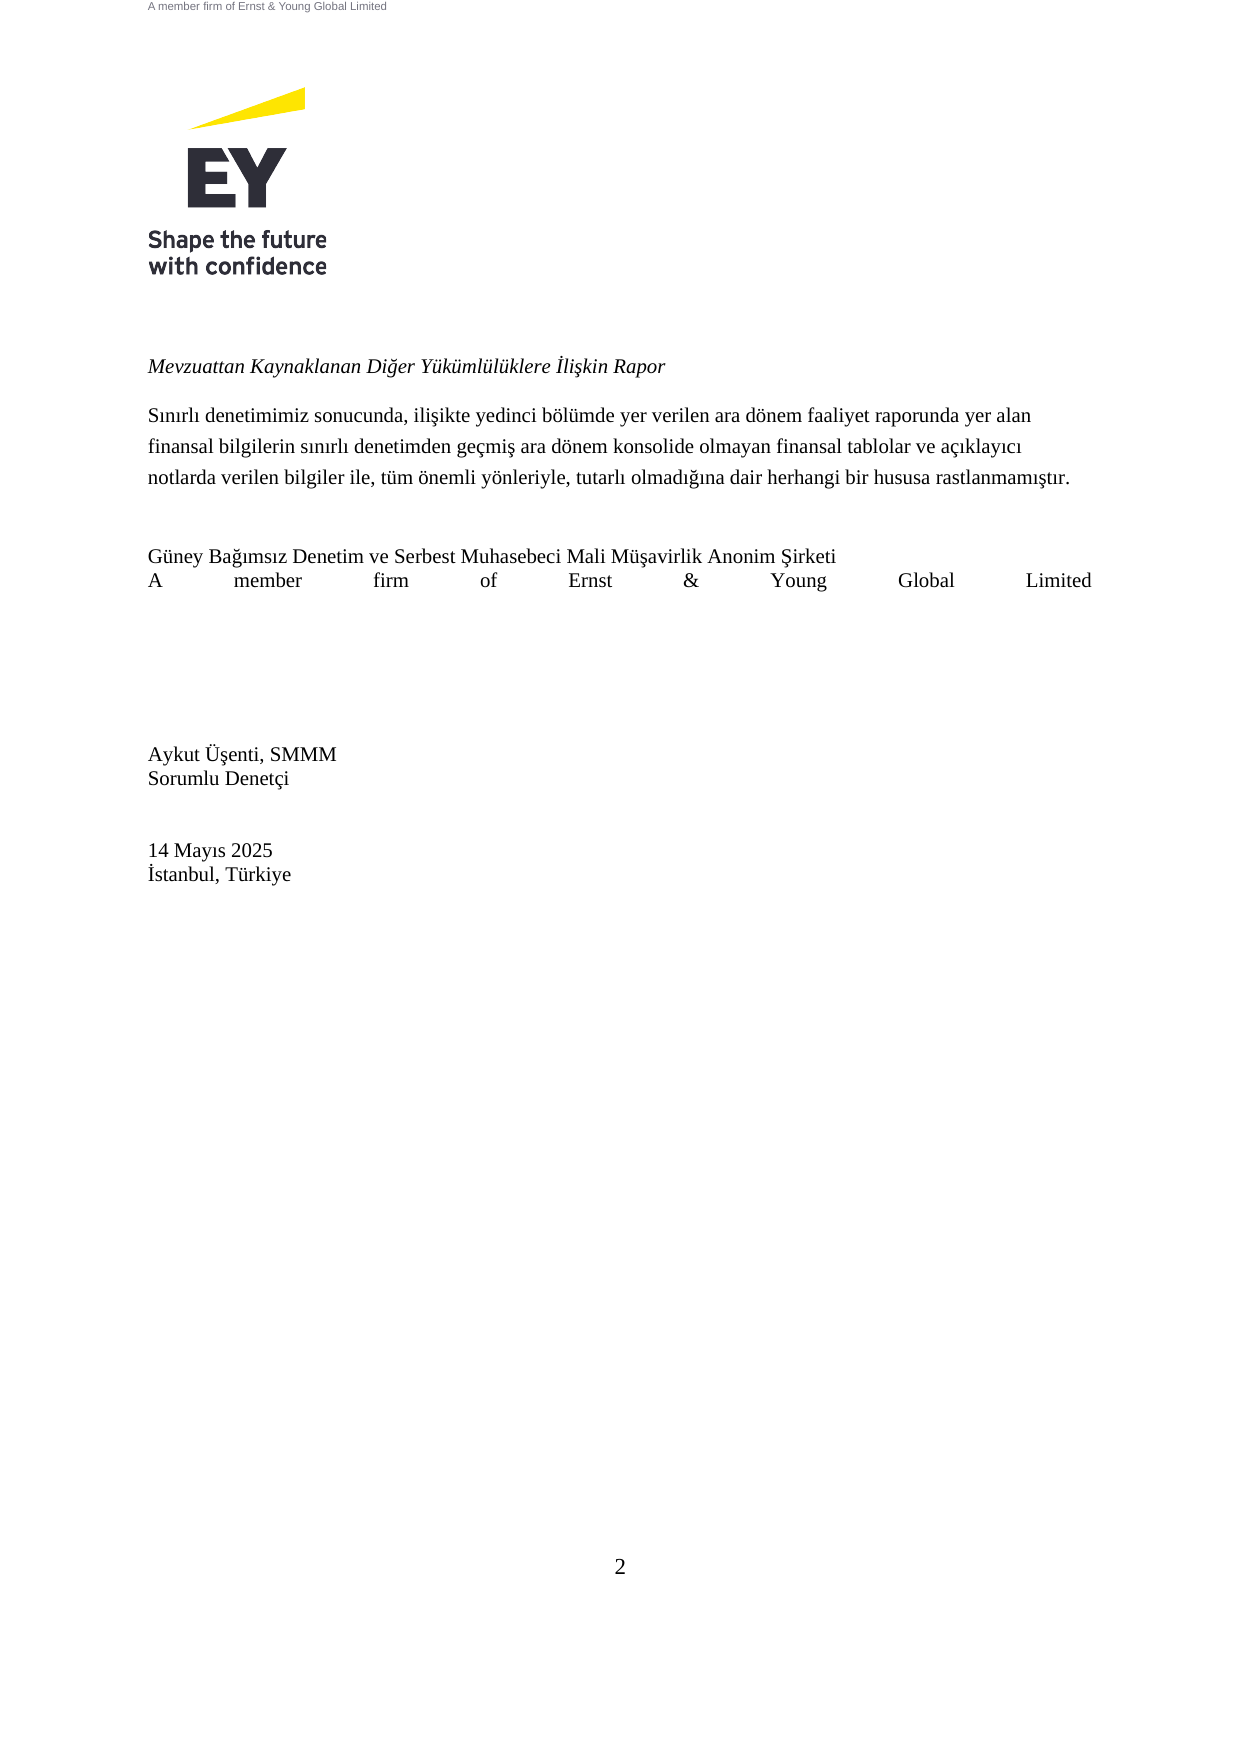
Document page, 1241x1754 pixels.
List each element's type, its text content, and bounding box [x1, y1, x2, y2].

text Mevzuattan Kaynaklanan Diğer Yükümlülüklere İlişkin Rapor [148, 354, 1092, 378]
text Güney Bağımsız Denetim ve Serbest Muhasebeci Mali Müşavirlik Anonim Şirketi [148, 544, 1092, 568]
text A member firm of Ernst & Young Global Limited [148, 568, 1092, 621]
text 14 Mayıs 2025 [148, 838, 1092, 862]
text Aykut Üşenti, SMMM [148, 742, 1092, 766]
text Sorumlu Denetçi [148, 766, 1092, 790]
text İstanbul, Türkiye [148, 862, 1092, 886]
text Sınırlı denetimimiz sonucunda, ilişikte yedinci bölümde yer verilen ara dönem faaliyet raporunda yer alan finansal bilgilerin sınırlı denetimden geçmiş ara dönem konsolide olmayan finansal tablolar ve açıklayıcı notlarda verilen bilgiler ile, tüm önemli yönleriyle, tutarlı olmadığına dair herhangi bir hususa rastlanmamıştır. [148, 402, 1092, 496]
picture [148, 87, 327, 275]
